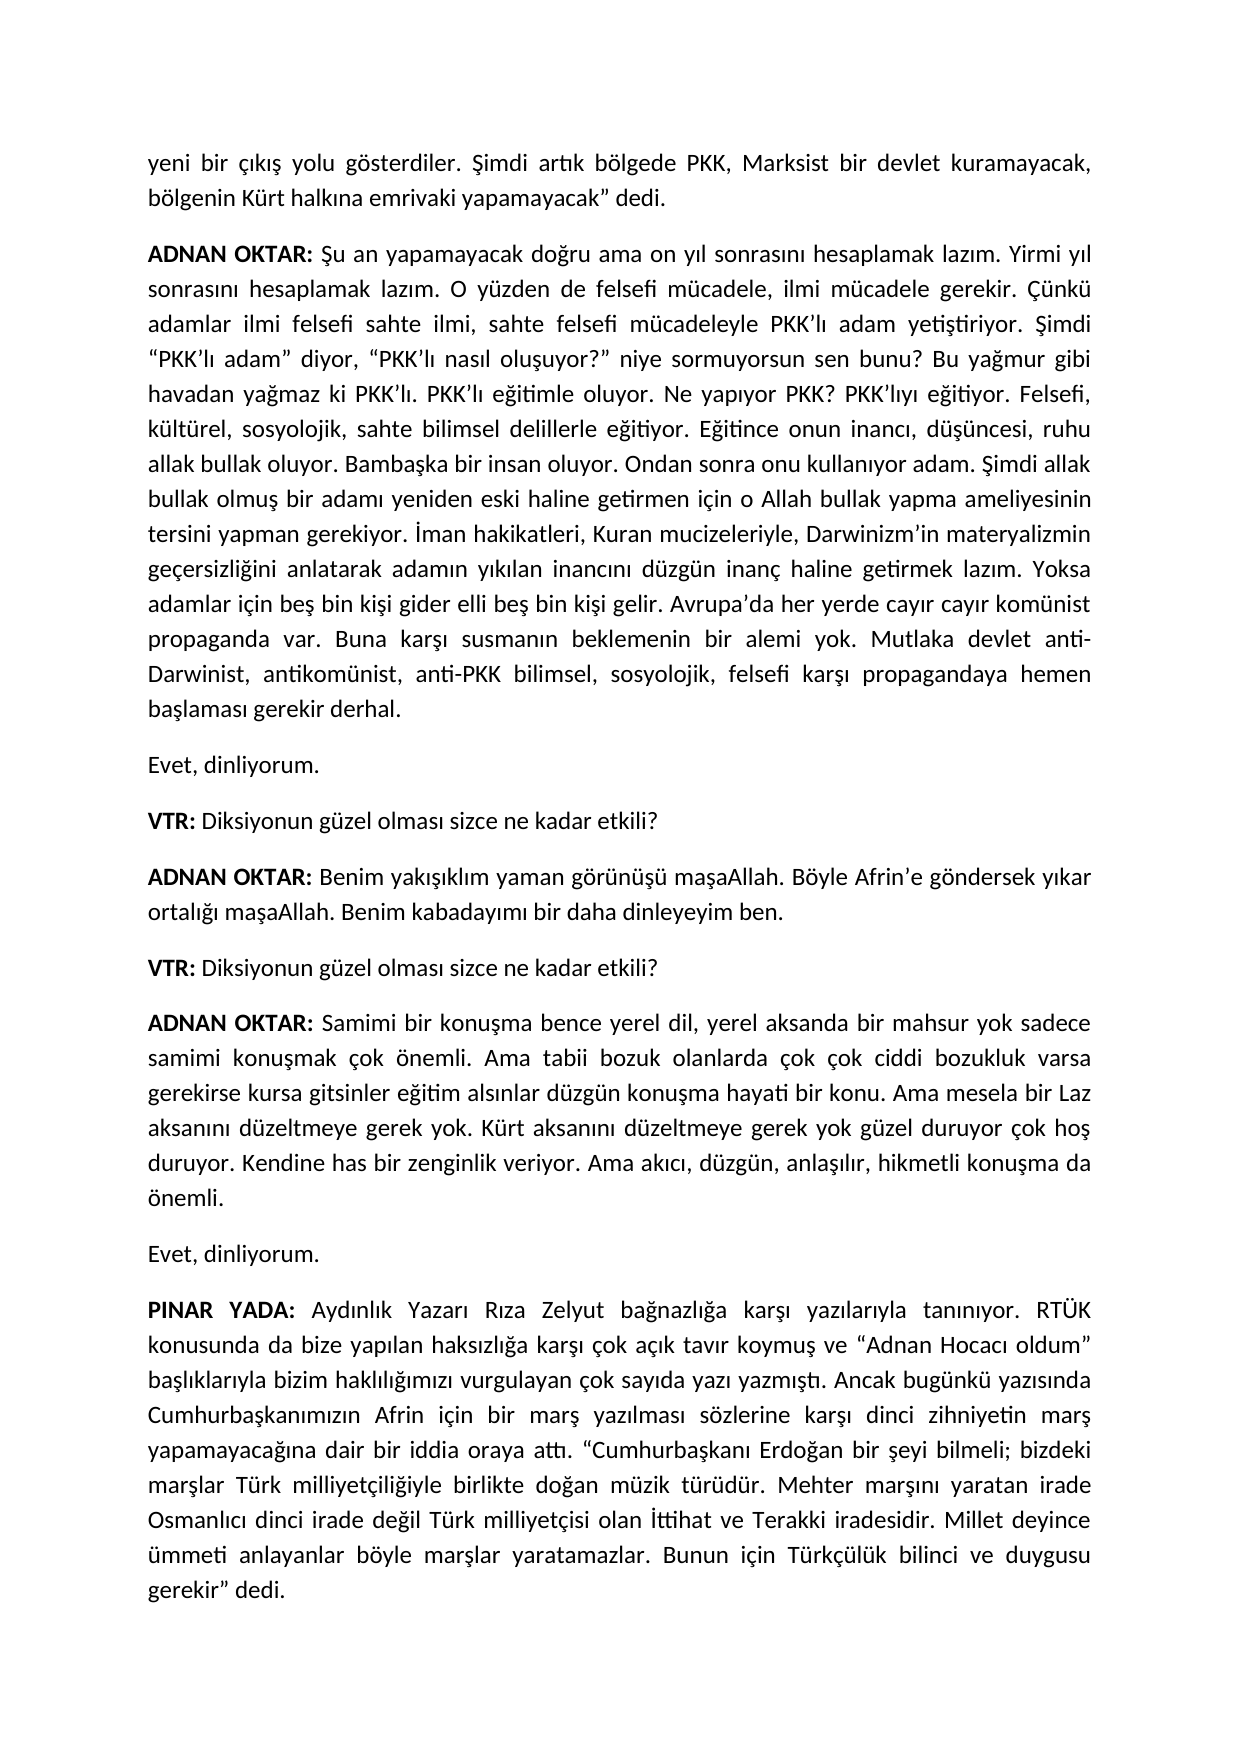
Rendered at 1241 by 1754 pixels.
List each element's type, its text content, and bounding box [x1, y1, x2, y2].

text ADNAN OKTAR: Şu an yapamayacak doğru ama on yıl sonrasını hesaplamak lazım. Yirmi yıl sonrasını hesaplamak lazım. O yüzden de felsefi mücadele, ilmi mücadele gerekir. Çünkü adamlar ilmi felsefi sahte ilmi, sahte felsefi mücadeleyle PKK’lı adam yetiştiriyor. Şimdi “PKK’lı adam” diyor, “PKK’lı nasıl oluşuyor?” niye sormuyorsun sen bunu? Bu yağmur gibi havadan yağmaz ki PKK’lı. PKK’lı eğitimle oluyor. Ne yapıyor PKK? PKK’lıyı eğitiyor. Felsefi, kültürel, sosyolojik, sahte bilimsel delillerle eğitiyor. Eğitince onun inancı, düşüncesi, ruhu allak bullak oluyor. Bambaşka bir insan oluyor. Ondan sonra onu kullanıyor adam. Şimdi allak bullak olmuş bir adamı yeniden eski haline getirmen için o Allah bullak yapma ameliyesinin tersini yapman gerekiyor. İman hakikatleri, Kuran mucizeleriyle, Darwinizm’in materyalizmin geçersizliğini anlatarak adamın yıkılan inancını düzgün inanç haline getirmek lazım. Yoksa adamlar için beş bin kişi gider elli beş bin kişi gelir. Avrupa’da her yerde cayır cayır komünist propaganda var. Buna karşı susmanın beklemenin bir alemi yok. Mutlaka devlet anti-Darwinist, antikomünist, anti-PKK bilimsel, sosyolojik, felsefi karşı propagandaya hemen başlaması gerekir derhal. [148, 238, 1093, 724]
text Evet, dinliyorum. [148, 1238, 1093, 1269]
text VTR: Diksiyonun güzel olması sizce ne kadar etkili? [148, 952, 1093, 982]
text ADNAN OKTAR: Samimi bir konuşma bence yerel dil, yerel aksanda bir mahsur yok sadece samimi konuşmak çok önemli. Ama tabii bozuk olanlarda çok çok ciddi bozukluk varsa gerekirse kursa gitsinler eğitim alsınlar düzgün konuşma hayati bir konu. Ama mesela bir Laz aksanını düzeltmeye gerek yok. Kürt aksanını düzeltmeye gerek yok güzel duruyor çok hoş duruyor. Kendine has bir zenginlik veriyor. Ama akıcı, düzgün, anlaşılır, hikmetli konuşma da önemli. [148, 1008, 1093, 1213]
text ADNAN OKTAR: Benim yakışıklım yaman görünüşü maşaAllah. Böyle Afrin’e göndersek yıkar ortalığı maşaAllah. Benim kabadayımı bir daha dinleyeyim ben. [148, 861, 1093, 926]
text PINAR YADA: Aydınlık Yazarı Rıza Zelyut bağnazlığa karşı yazılarıyla tanınıyor. RTÜK konusunda da bize yapılan haksızlığa karşı çok açık tavır koymuş ve “Adnan Hocacı oldum” başlıklarıyla bizim haklılığımızı vurgulayan çok sayıda yazı yazmıştı. Ancak bugünkü yazısında Cumhurbaşkanımızın Afrin için bir marş yazılması sözlerine karşı dinci zihniyetin marş yapamayacağına dair bir iddia oraya attı. “Cumhurbaşkanı Erdoğan bir şeyi bilmeli; bizdeki marşlar Türk milliyetçiliğiyle birlikte doğan müzik türüdür. Mehter marşını yaratan irade Osmanlıcı dinci irade değil Türk milliyetçisi olan İttihat ve Terakki iradesidir. Millet deyince ümmeti anlayanlar böyle marşlar yaratamazlar. Bunun için Türkçülük bilinci ve duygusu gerekir” dedi. [148, 1294, 1093, 1605]
text VTR: Diksiyonun güzel olması sizce ne kadar etkili? [148, 805, 1093, 836]
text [148, 148, 1093, 213]
text Evet, dinliyorum. [148, 749, 1093, 780]
